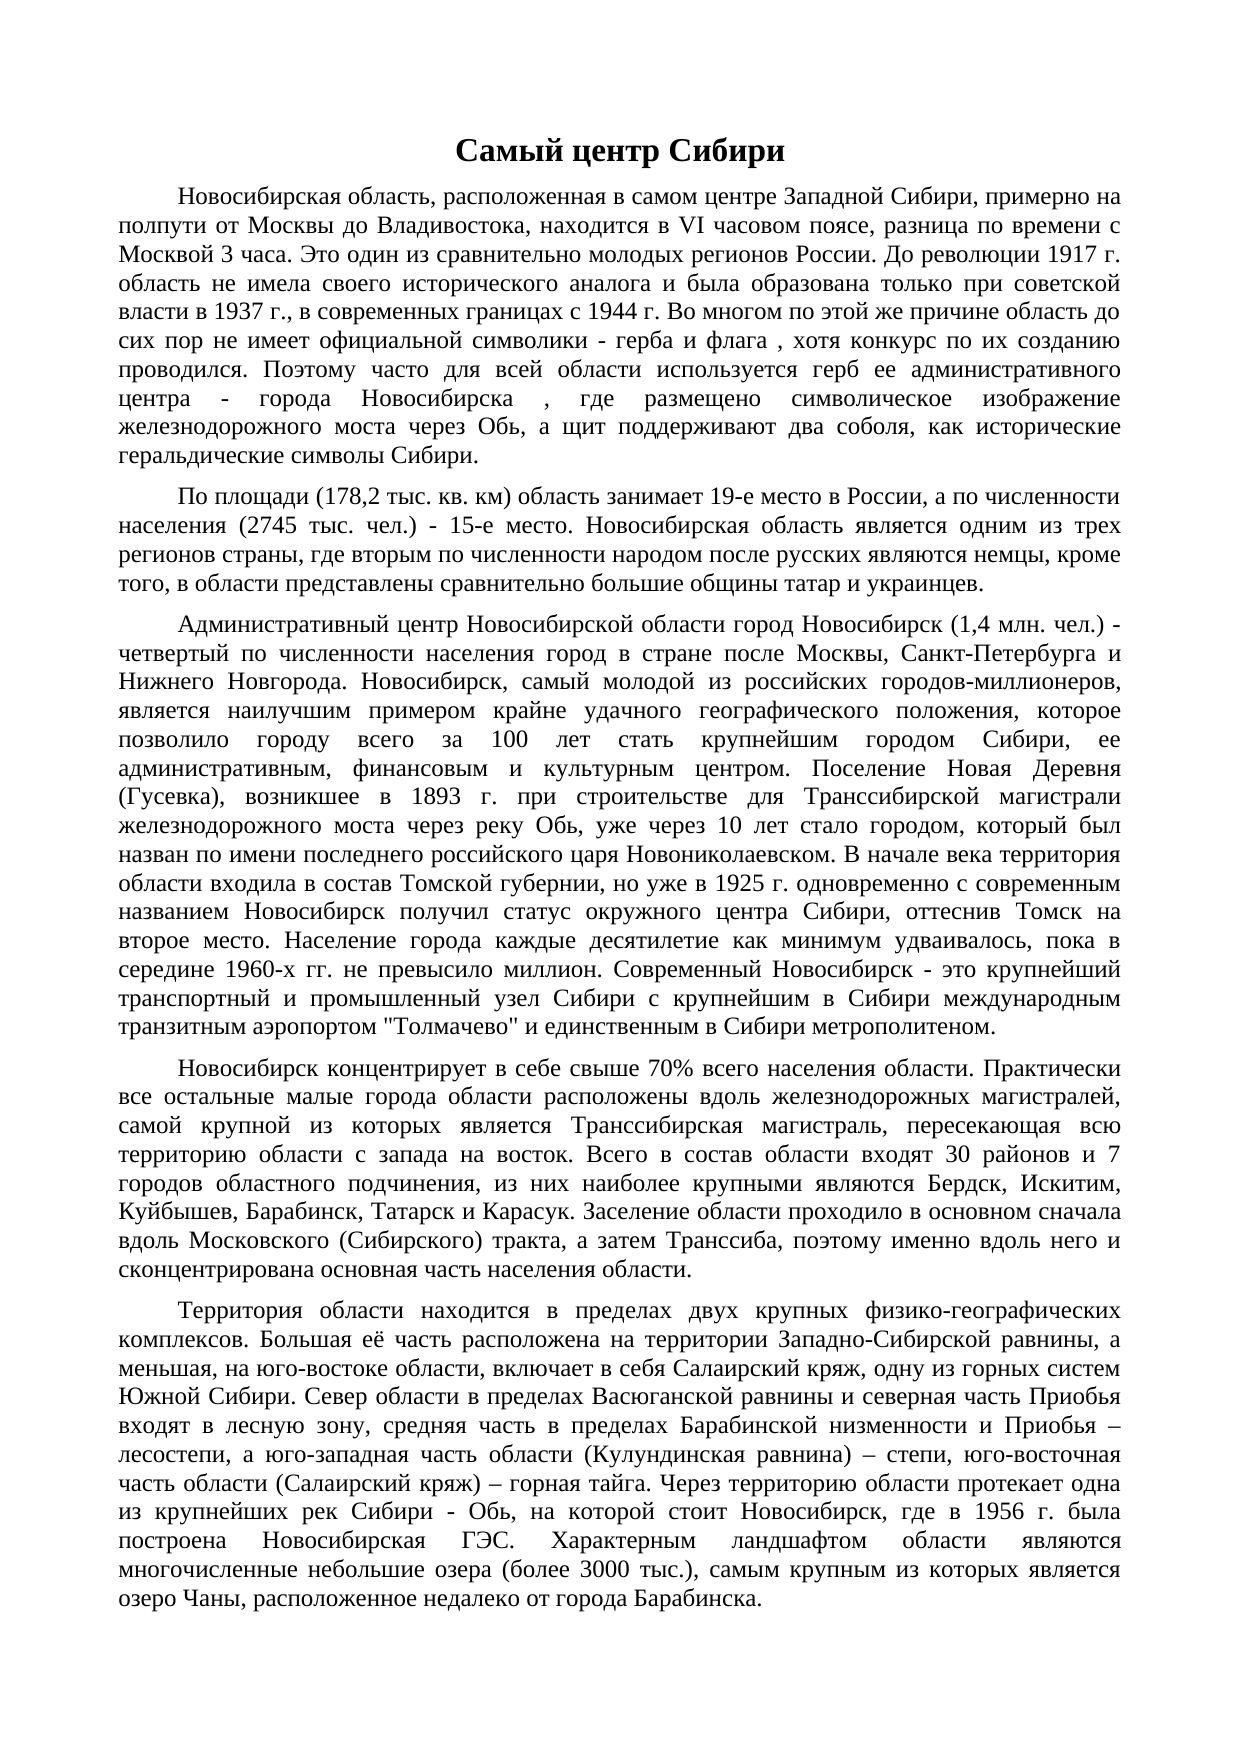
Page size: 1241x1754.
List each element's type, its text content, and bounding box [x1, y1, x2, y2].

text Самый центр Сибири [118, 131, 1122, 169]
text Административный центр Новосибирской области город Новосибирск (1,4 млн. чел.) - четвертый по численности населения город в стране после Москвы, Санкт-Петербурга и Нижнего Новгорода. Новосибирск, самый молодой из российских городов-миллионеров, является наилучшим примером крайне удачного географического положения, которое позволило городу всего за 100 лет стать крупнейшим городом Сибири, ее административным, финансовым и культурным центром. Поселение Новая Деревня (Гусевка), возникшее в 1893 г. при строительстве для Транссибирской магистрали железнодорожного моста через реку Обь, уже через 10 лет стало городом, который был назван по имени последнего российского царя Новониколаевском. В начале века территория области входила в состав Томской губернии, но уже в 1925 г. одновременно с современным названием Новосибирск получил статус окружного центра Сибири, оттеснив Томск на второе место. Население города каждые десятилетие как минимум удваивалось, пока в середине 1960-х гг. не превысило миллион. Современный Новосибирск - это крупнейший транспортный и промышленный узел Сибири с крупнейшим в Сибири международным транзитным аэропортом "Толмачево" и единственным в Сибири метрополитеном. [118, 609, 1122, 1040]
text Новосибирск концентрирует в себе свыше 70% всего населения области. Практически все остальные малые города области расположены вдоль железнодорожных магистралей, самой крупной из которых является Транссибирская магистраль, пересекающая всю территорию области с запада на восток. Всего в состав области входят 30 районов и 7 городов областного подчинения, из них наиболее крупными являются Бердск, Искитим, Куйбышев, Барабинск, Татарск и Карасук. Заселение области проходило в основном сначала вдоль Московского (Сибирского) тракта, а затем Транссиба, поэтому именно вдоль него и сконцентрирована основная часть населения области. [118, 1053, 1122, 1283]
text Новосибирская область, расположенная в самом центре Западной Сибири, примерно на полпути от Москвы до Владивостока, находится в VI часовом поясе, разница по времени с Москвой 3 часа. Это один из сравнительно молодых регионов России. До революции 1917 г. область не имела своего исторического аналога и была образована только при советской власти в 1937 г., в современных границах с 1944 г. Во многом по этой же причине область до сих пор не имеет официальной символики - герба и флага , хотя конкурс по их созданию проводился. Поэтому часто для всей области используется герб ее административного центра - города Новосибирска , где размещено символическое изображение железнодорожного моста через Обь, а щит поддерживают два соболя, как исторические геральдические символы Сибири. [118, 181, 1122, 469]
text Территория области находится в пределах двух крупных физико-географических комплексов. Большая её часть расположена на территории Западно-Сибирской равнины, а меньшая, на юго-востоке области, включает в себя Салаирский кряж, одну из горных систем Южной Сибири. Север области в пределах Васюганской равнины и северная часть Приобья входят в лесную зону, средняя часть в пределах Барабинской низменности и Приобья – лесостепи, а юго-западная часть области (Кулундинская равнина) – степи, юго-восточная часть области (Салаирский кряж) – горная тайга. Через территорию области протекает одна из крупнейших рек Сибири - Обь, на которой стоит Новосибирск, где в 1956 г. была построена Новосибирская ГЭС. Характерным ландшафтом области являются многочисленные небольшие озера (более 3000 тыс.), самым крупным из которых является озеро Чаны, расположенное недалеко от города Барабинска. [118, 1295, 1122, 1611]
text По площади (178,2 тыс. кв. км) область занимает 19-е место в России, а по численности населения (2745 тыс. чел.) - 15-е место. Новосибирская область является одним из трех регионов страны, где вторым по численности народом после русских являются немцы, кроме того, в области представлены сравнительно большие общины татар и украинцев. [118, 481, 1122, 596]
